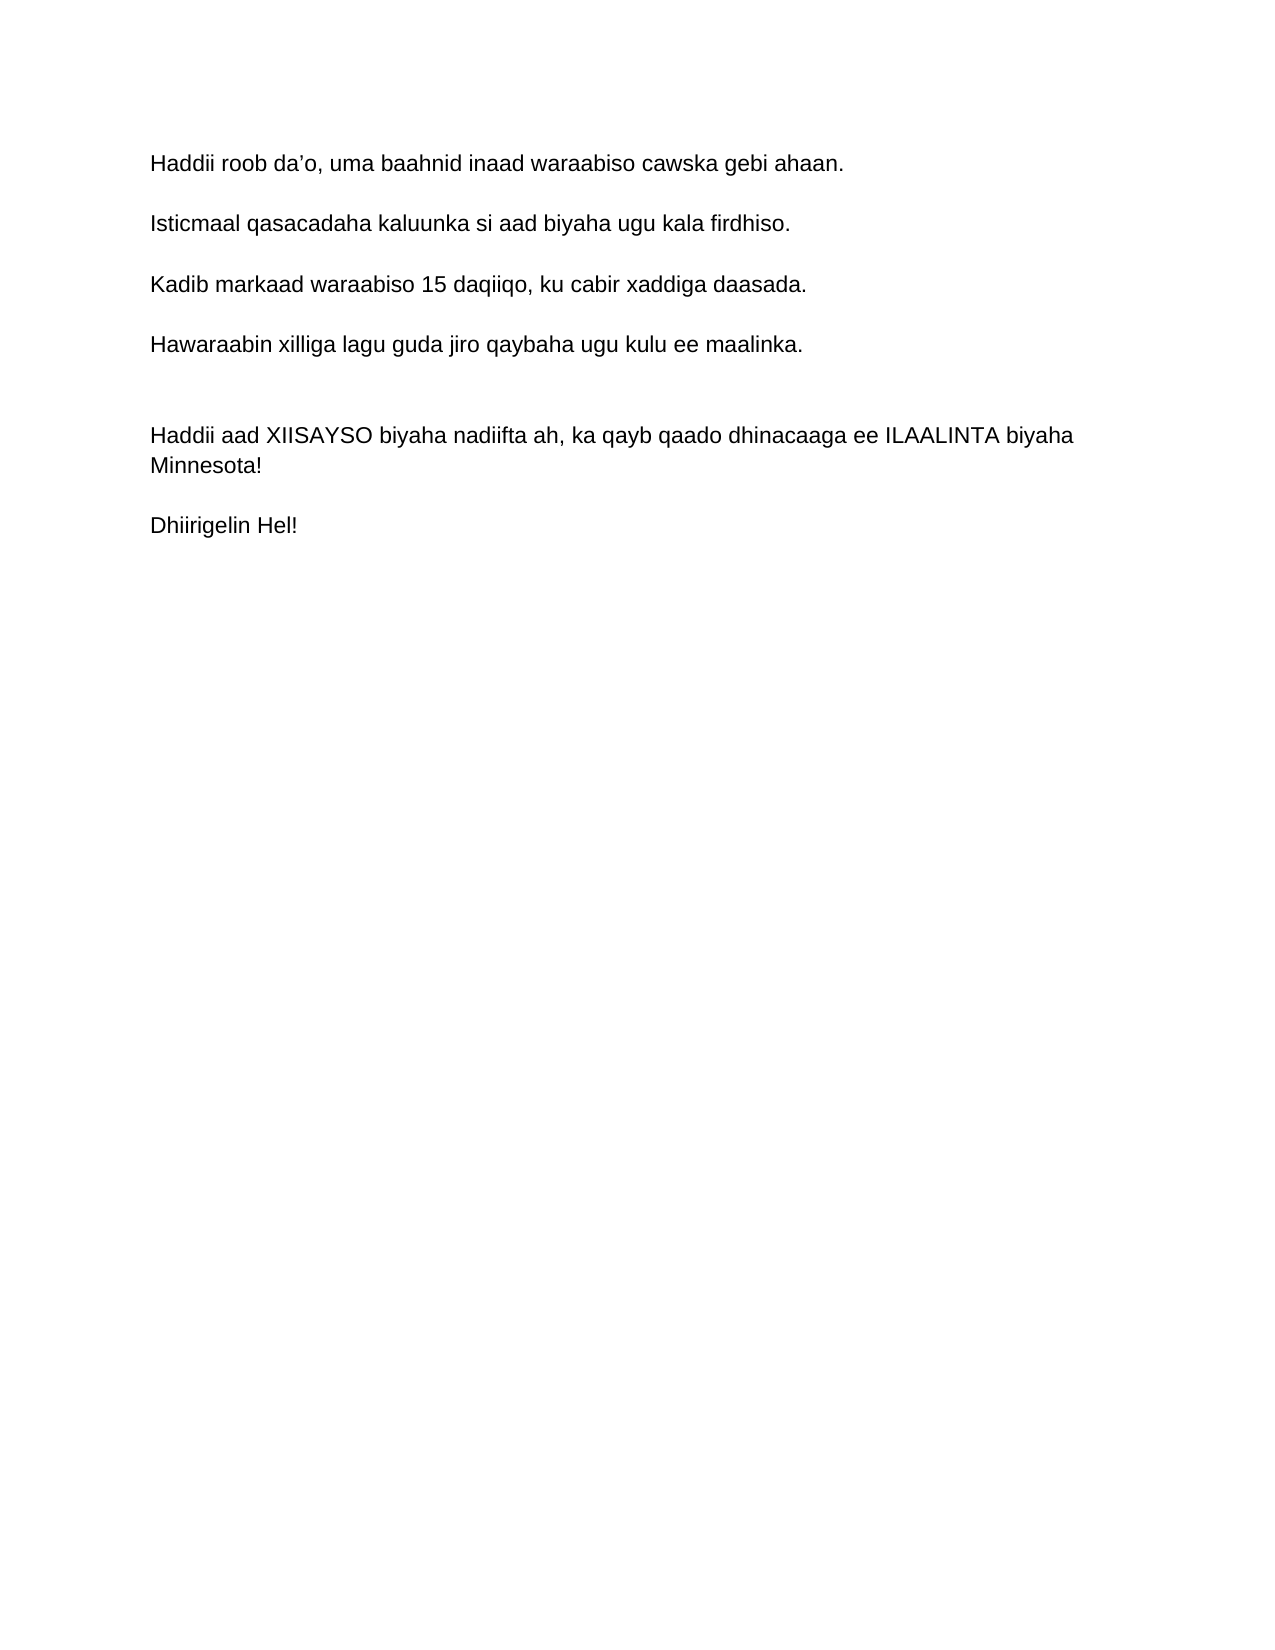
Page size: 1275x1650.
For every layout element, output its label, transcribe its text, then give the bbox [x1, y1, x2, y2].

text Hawaraabin xilliga lagu guda jiro qaybaha ugu kulu ee maalinka. [150, 331, 1125, 358]
text Isticmaal qasacadaha kaluunka si aad biyaha ugu kala firdhiso. [150, 210, 1125, 237]
text Kadib markaad waraabiso 15 daqiiqo, ku cabir xaddiga daasada. [150, 271, 1125, 297]
text Haddii roob da’o, uma baahnid inaad waraabiso cawska gebi ahaan. [150, 150, 1125, 176]
text Dhiirigelin Hel! [150, 512, 1125, 539]
text Haddii aad XIISAYSO biyaha nadiifta ah, ka qayb qaado dhinacaaga ee ILAALINTA biyaha Minnesota! [150, 422, 1125, 478]
